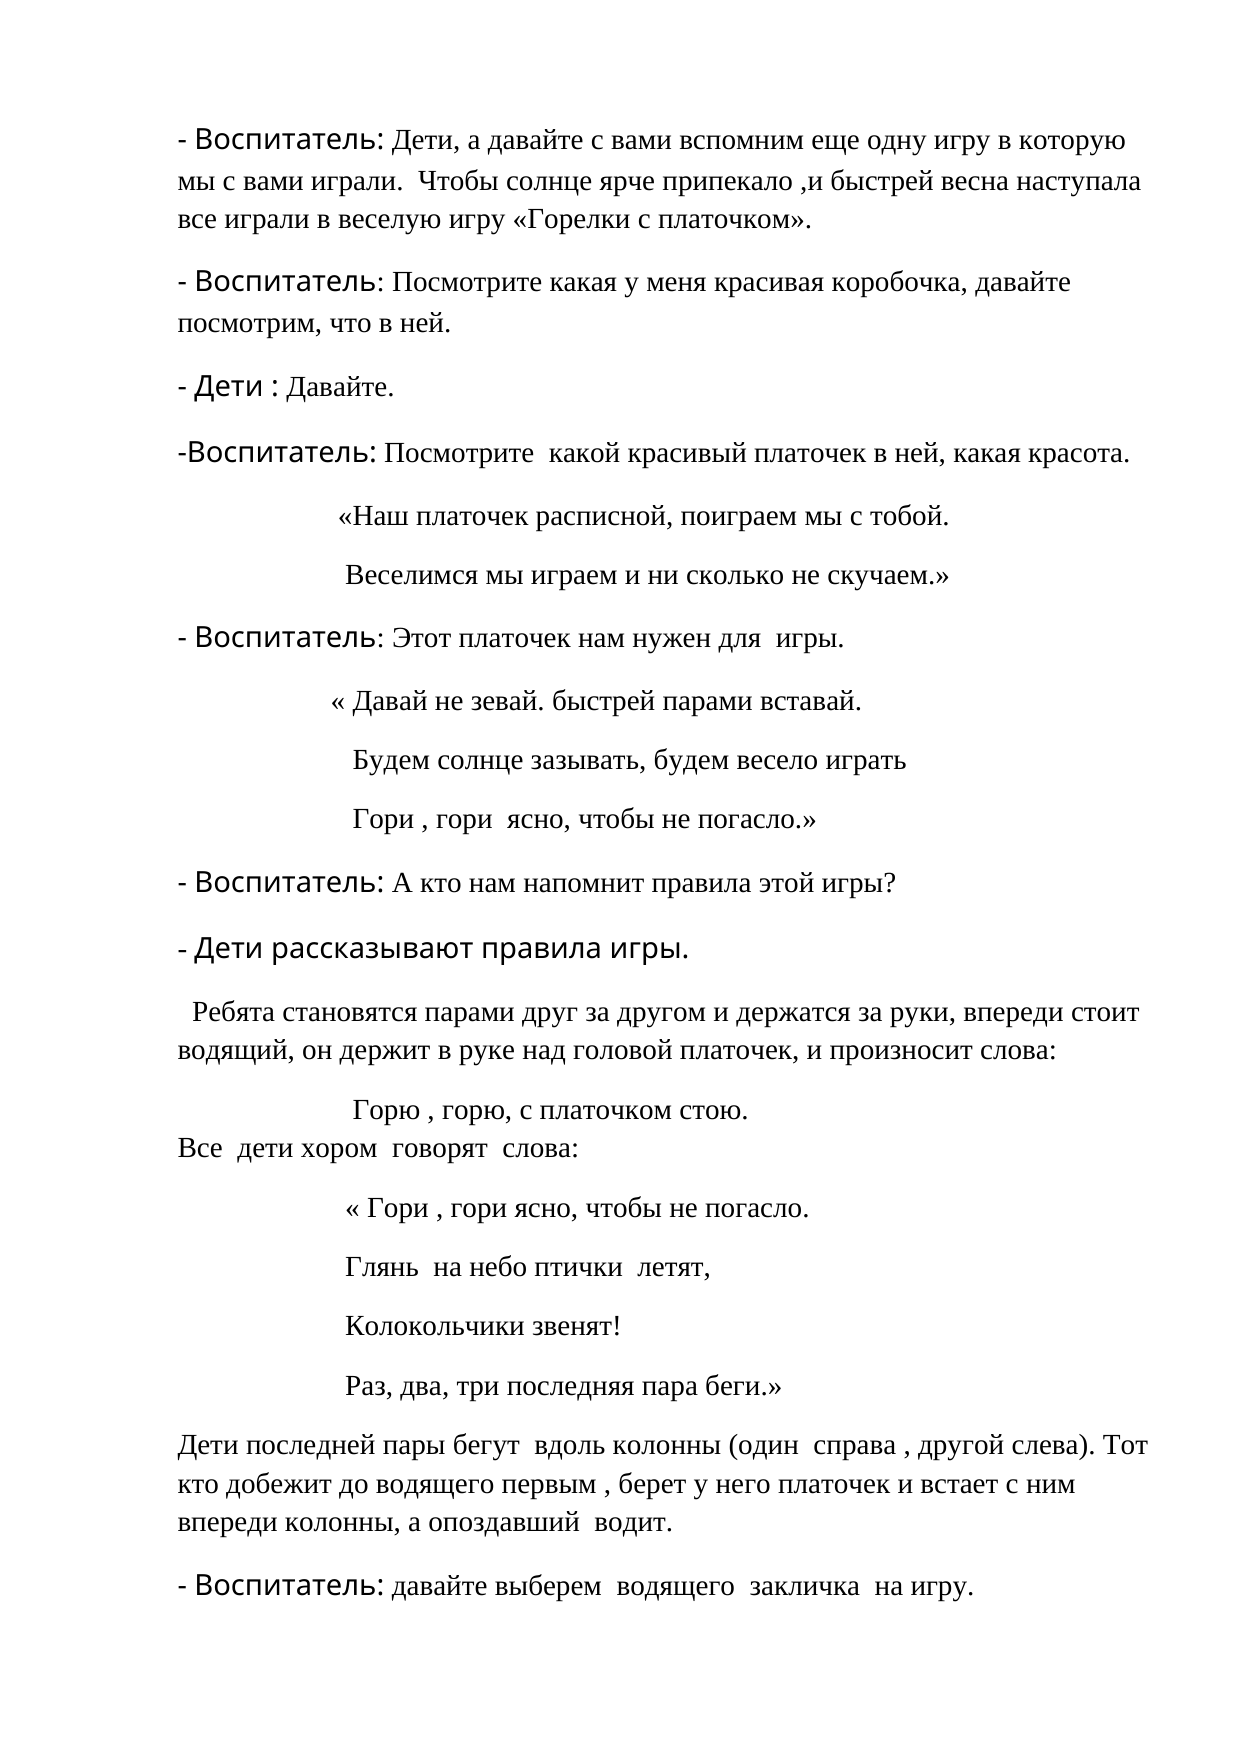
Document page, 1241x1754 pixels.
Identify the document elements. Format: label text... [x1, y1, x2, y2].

text Горю , горю, с платочком стою. Все дети хором говорят слова: [177, 1092, 1152, 1164]
text Будем солнце зазывать, будем весело играть [177, 742, 1152, 776]
text - Воспитатель: давайте выберем водящего закличка на игру. [177, 1564, 1152, 1603]
text - Воспитатель: Этот платочек нам нужен для игры. [177, 616, 1152, 656]
text « Гори , гори ясно, чтобы не погасло. [177, 1190, 1152, 1223]
text Колокольчики звенят! [177, 1308, 1152, 1342]
text Веселимся мы играем и ни сколько не скучаем.» [177, 557, 1152, 591]
text Раз, два, три последняя пара беги.» [177, 1368, 1152, 1401]
text Гори , гори ясно, чтобы не погасло.» [177, 802, 1152, 835]
text - Воспитатель: Посмотрите какая у меня красивая коробочка, давайте посмотрим, что в ней. [177, 261, 1152, 339]
text «Наш платочек расписной, поиграем мы с тобой. [177, 498, 1152, 531]
text Глянь на небо птички летят, [177, 1249, 1152, 1283]
text - Дети : Давайте. [177, 365, 1152, 404]
text - Воспитатель: А кто нам напомнит правила этой игры? [177, 861, 1152, 901]
text Дети последней пары бегут вдоль колонны (один справа , другой слева). Тот кто добежит до водящего первым , берет у него платочек и встает с ним впереди колонны, а опоздавший водит. [177, 1427, 1152, 1538]
text -Воспитатель: Посмотрите какой красивый платочек в ней, какая красота. [177, 431, 1152, 471]
text - Воспитатель: Дети, а давайте с вами вспомним еще одну игру в которую мы с вами играли. Чтобы солнце ярче припекало ,и быстрей весна наступала все играли в веселую игру «Горелки с платочком». [177, 118, 1152, 235]
text « Давай не зевай. быстрей парами вставай. [177, 683, 1152, 716]
text Ребята становятся парами друг за другом и держатся за руки, впереди стоит водящий, он держит в руке над головой платочек, и произносит слова: [177, 994, 1152, 1066]
text - Дети рассказывают правила игры. [177, 927, 1152, 967]
